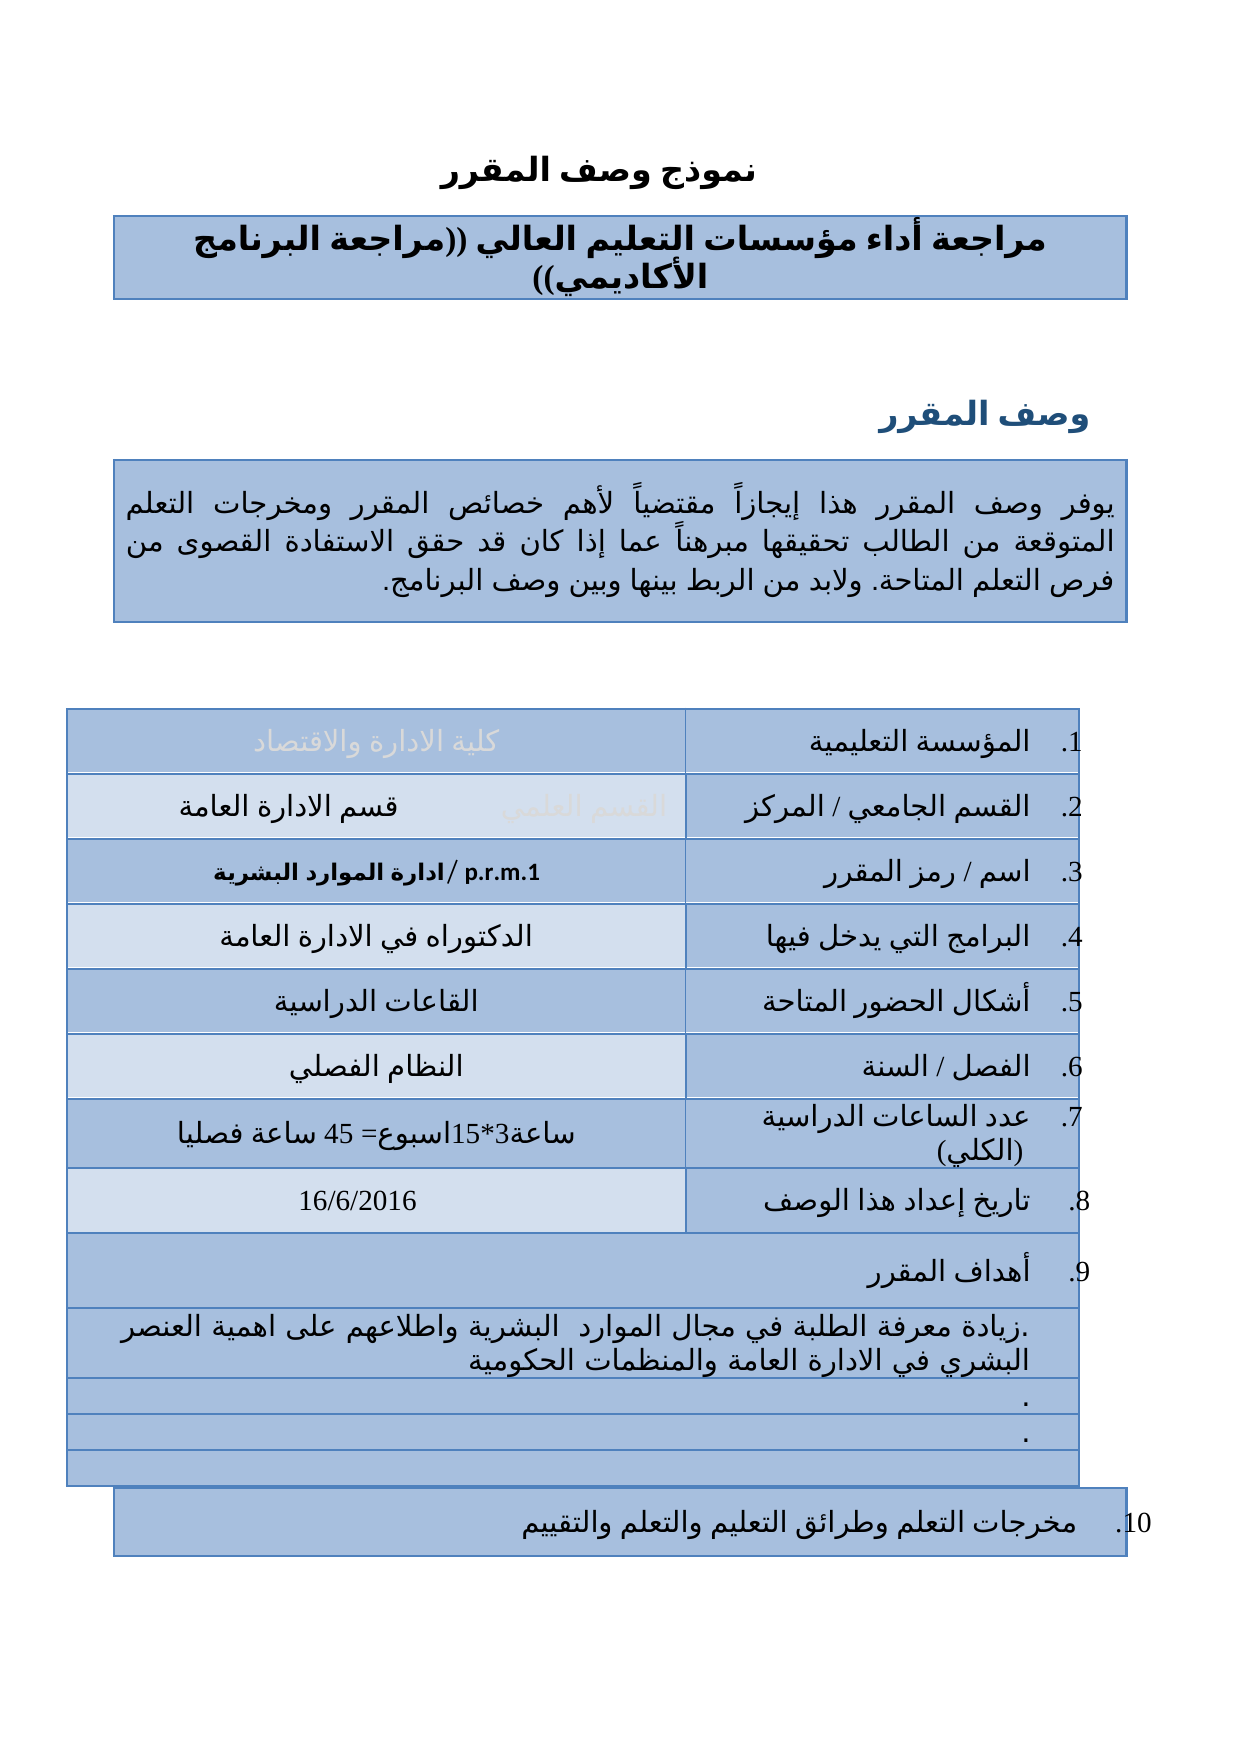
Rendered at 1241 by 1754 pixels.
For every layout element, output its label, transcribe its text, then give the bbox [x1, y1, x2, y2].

table_header المؤسسة التعليمية [686, 710, 1078, 772]
table_cell أهداف المقرر [68, 1234, 1078, 1307]
table_cell أشكال الحضور المتاحة [686, 970, 1078, 1032]
table_cell . [68, 1379, 1078, 1413]
table_cell القسم العلمي قسم الادارة العامة [68, 775, 685, 837]
table_cell ادارة الموارد البشرية/ p.r.m.1 [68, 840, 685, 902]
table_header مخرجات التعلم وطرائق التعليم والتعلم والتقييم [115, 1489, 1125, 1555]
table_cell [68, 1451, 1078, 1485]
table_cell .زيادة معرفة الطلبة في مجال الموارد البشرية واطلاعهم على اهمية العنصر البشري في الادارة العامة والمنظمات الحكومية [68, 1309, 1078, 1377]
table_cell الدكتوراه في الادارة العامة [68, 905, 685, 967]
text وصف المقرر [150, 394, 1090, 432]
table_cell اسم / رمز المقرر [686, 840, 1078, 902]
table_cell البرامج التي يدخل فيها [687, 905, 1078, 967]
table_header يوفر وصف المقرر هذا إيجازاً مقتضياً لأهم خصائص المقرر ومخرجات التعلم المتوقعة من الطالب تحقيقها مبرهناً عما إذا كان قد حقق الاستفادة القصوى من فرص التعلم المتاحة. ولابد من الربط بينها وبين وصف البرنامج. [115, 461, 1125, 621]
text نموذج وصف المقرر [150, 150, 1090, 188]
table_cell تاريخ إعداد هذا الوصف [687, 1169, 1078, 1232]
table_header مراجعة أداء مؤسسات التعليم العالي ((مراجعة البرنامج الأكاديمي)) [115, 217, 1125, 298]
table_header كلية الادارة والاقتصاد [68, 710, 685, 772]
table_cell القاعات الدراسية [68, 970, 685, 1032]
table_cell 16/6/2016 [68, 1169, 685, 1232]
table_cell الفصل / السنة [687, 1035, 1078, 1097]
table_cell ساعة3*15اسبوع= 45 ساعة فصليا [68, 1100, 685, 1167]
table_cell القسم الجامعي / المركز [687, 775, 1078, 837]
table_cell . [68, 1415, 1078, 1449]
table_cell النظام الفصلي [68, 1035, 685, 1097]
table_cell عدد الساعات الدراسية (الكلي) [686, 1100, 1078, 1167]
